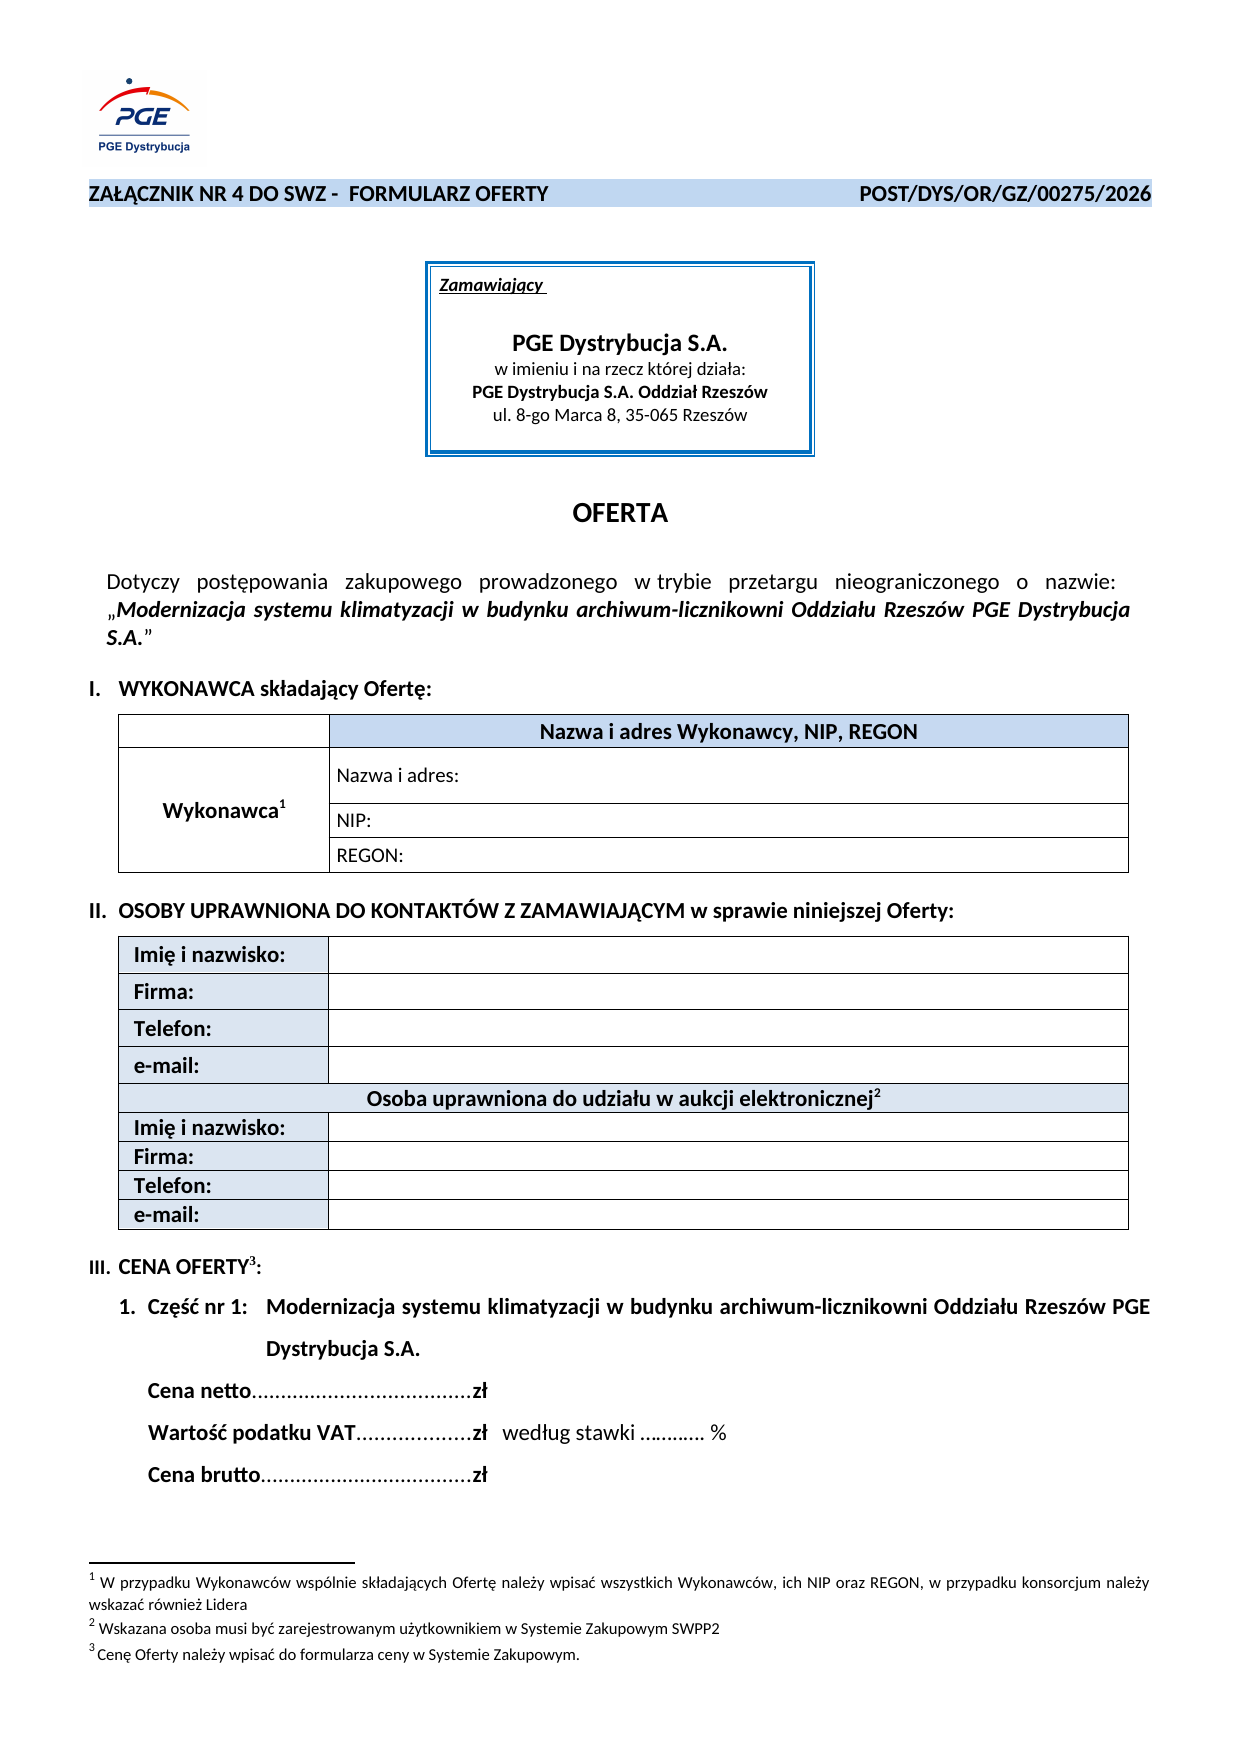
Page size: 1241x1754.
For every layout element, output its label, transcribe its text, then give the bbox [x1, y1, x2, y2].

table_cell REGON: [330, 838, 1128, 872]
table_cell Osoba uprawniona do udziału w aukcji elektronicznej [119, 1084, 1128, 1112]
text Załącznik nr 4 do SWZ - formularz Oferty POST/DYS/OR/GZ/00275/2026 [89, 179, 1152, 207]
table_cell e-mail: [119, 1200, 328, 1228]
subtitle OFERTA [89, 494, 1152, 530]
table_cell Nazwa i adres: [330, 748, 1128, 802]
table_cell [329, 1010, 1128, 1046]
text Wartość podatku VAT zł według stawki ……..…. % [148, 1418, 1152, 1446]
table_cell NIP: [330, 804, 1128, 837]
text Cena netto zł [148, 1376, 1152, 1404]
text Część nr 1: Modernizacja systemu klimatyzacji w budynku archiwum-licznikowni Oddziału Rzeszów PGE Dystrybucja S.A. [118, 1292, 1152, 1362]
table_cell [329, 974, 1128, 1009]
text OSOBY UPRAWNIONA DO KONTAKTÓW Z ZAMAWIAJĄCYM w sprawie niniejszej Oferty: [89, 898, 1152, 923]
table_cell Telefon: [119, 1010, 328, 1046]
table_header [329, 937, 1128, 972]
text Cena brutto zł [148, 1460, 1152, 1488]
text WYKONAWCA składający Ofertę: [89, 676, 1152, 701]
table_cell Firma: [119, 974, 328, 1009]
table_cell Imię i nazwisko: [119, 1113, 328, 1141]
table_header [119, 715, 329, 747]
table_cell [329, 1113, 1128, 1141]
table_cell Telefon: [119, 1171, 328, 1199]
text Dotyczy postępowania zakupowego prowadzonego w trybie przetargu nieograniczonego o nazwie: „Modernizacja systemu klimatyzacji w budynku archiwum-licznikowni Oddziału Rzeszów PGE Dystrybucja S.A.” [106, 567, 1134, 651]
table_cell [329, 1171, 1128, 1199]
table_cell [329, 1200, 1128, 1228]
table_cell Firma: [119, 1142, 328, 1170]
table_cell [329, 1142, 1128, 1170]
table_cell e-mail: [119, 1047, 328, 1083]
table_cell Wykonawca [119, 748, 329, 872]
table_cell [329, 1047, 1128, 1083]
table_header Zamawiający PGE Dystrybucja S.A. w imieniu i na rzecz której działa: PGE Dystrybucja S.A. Oddział Rzeszów ul. 8-go Marca 8, 35-065 Rzeszów [431, 267, 809, 450]
picture [82, 70, 207, 167]
table_header Imię i nazwisko: [119, 937, 328, 972]
table_header Nazwa i adres Wykonawcy, NIP, REGON [330, 715, 1128, 747]
text CENA OFERTY: [89, 1254, 1152, 1279]
